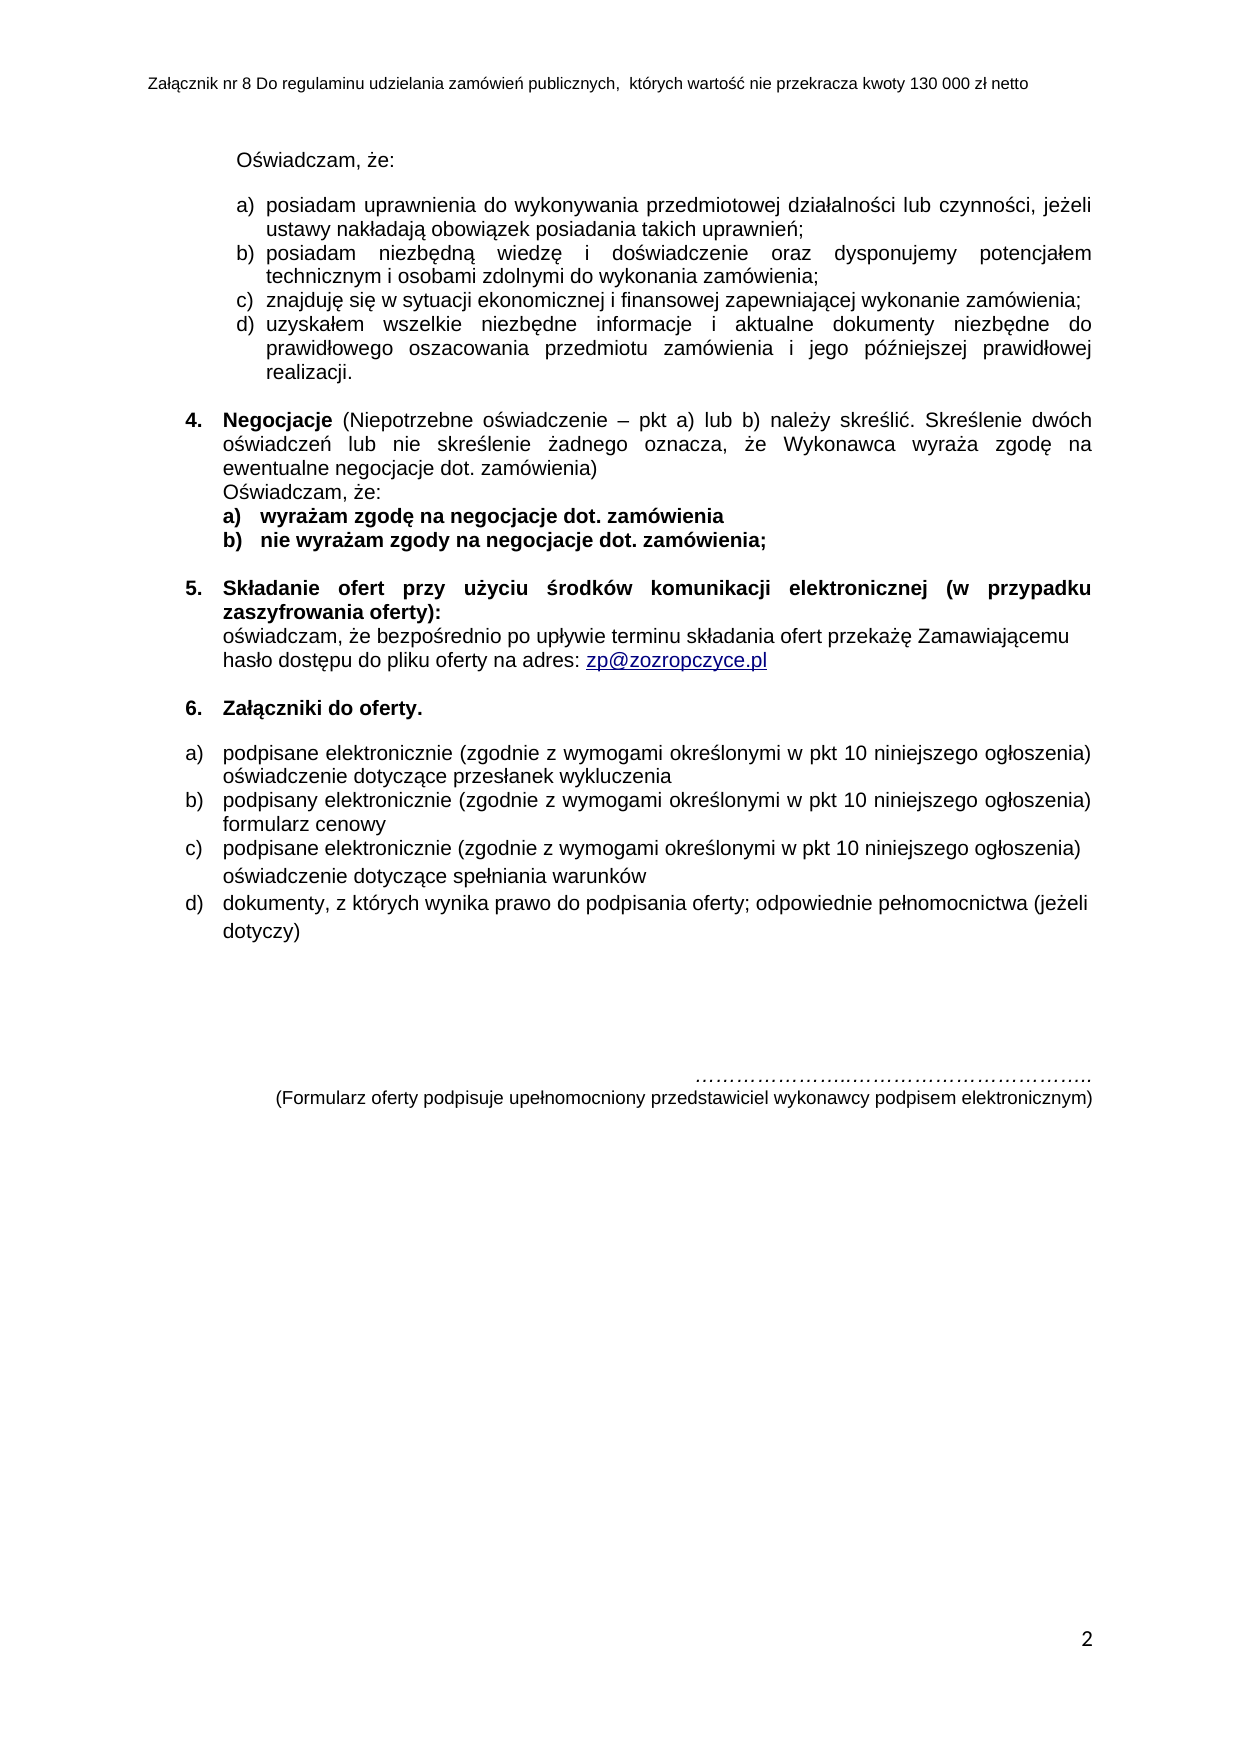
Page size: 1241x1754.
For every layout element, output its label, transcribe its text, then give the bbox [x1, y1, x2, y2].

text (Formularz oferty podpisuje upełnomocniony przedstawiciel wykonawcy podpisem elektronicznym) [148, 1087, 1093, 1108]
list posiadam uprawnienia do wykonywania przedmiotowej działalności lub czynności, jeżeli ustawy nakładają obowiązek posiadania takich uprawnień; [236, 192, 1093, 240]
list dokumenty, z których wynika prawo do podpisania oferty; odpowiednie pełnomocnictwa (jeżeli dotyczy) [185, 891, 1093, 943]
list znajduję się w sytuacji ekonomicznej i finansowej zapewniającej wykonanie zamówienia; [236, 288, 1093, 312]
list Załączniki do oferty. [185, 696, 1093, 719]
list podpisane elektronicznie (zgodnie z wymogami określonymi w pkt 10 niniejszego ogłoszenia) oświadczenie dotyczące spełniania warunków [185, 836, 1093, 888]
list Oświadczam, że: [223, 480, 1093, 504]
list Negocjacje (Niepotrzebne oświadczenie – pkt a) lub b) należy skreślić. Skreślenie dwóch oświadczeń lub nie skreślenie żadnego oznacza, że Wykonawca wyraża zgodę na ewentualne negocjacje dot. zamówienia) [185, 408, 1093, 480]
text …………………..…………………………….. [148, 1063, 1093, 1087]
list wyrażam zgodę na negocjacje dot. zamówienia [223, 504, 1093, 528]
list podpisany elektronicznie (zgodnie z wymogami określonymi w pkt 10 niniejszego ogłoszenia) formularz cenowy [185, 788, 1093, 836]
list posiadam niezbędną wiedzę i doświadczenie oraz dysponujemy potencjałem technicznym i osobami zdolnymi do wykonania zamówienia; [236, 240, 1093, 288]
list uzyskałem wszelkie niezbędne informacje i aktualne dokumenty niezbędne do prawidłowego oszacowania przedmiotu zamówienia i jego późniejszej prawidłowej realizacji. [236, 312, 1093, 384]
list Składanie ofert przy użyciu środków komunikacji elektronicznej (w przypadku zaszyfrowania oferty): [185, 576, 1093, 624]
text Oświadczam, że: [236, 148, 1093, 172]
list oświadczam, że bezpośrednio po upływie terminu składania ofert przekażę Zamawiającemu hasło dostępu do pliku oferty na adres: zp@zozropczyce.pl [223, 624, 1093, 672]
list nie wyrażam zgody na negocjacje dot. zamówienia; [223, 528, 1093, 552]
list podpisane elektronicznie (zgodnie z wymogami określonymi w pkt 10 niniejszego ogłoszenia) oświadczenie dotyczące przesłanek wykluczenia [185, 740, 1093, 788]
